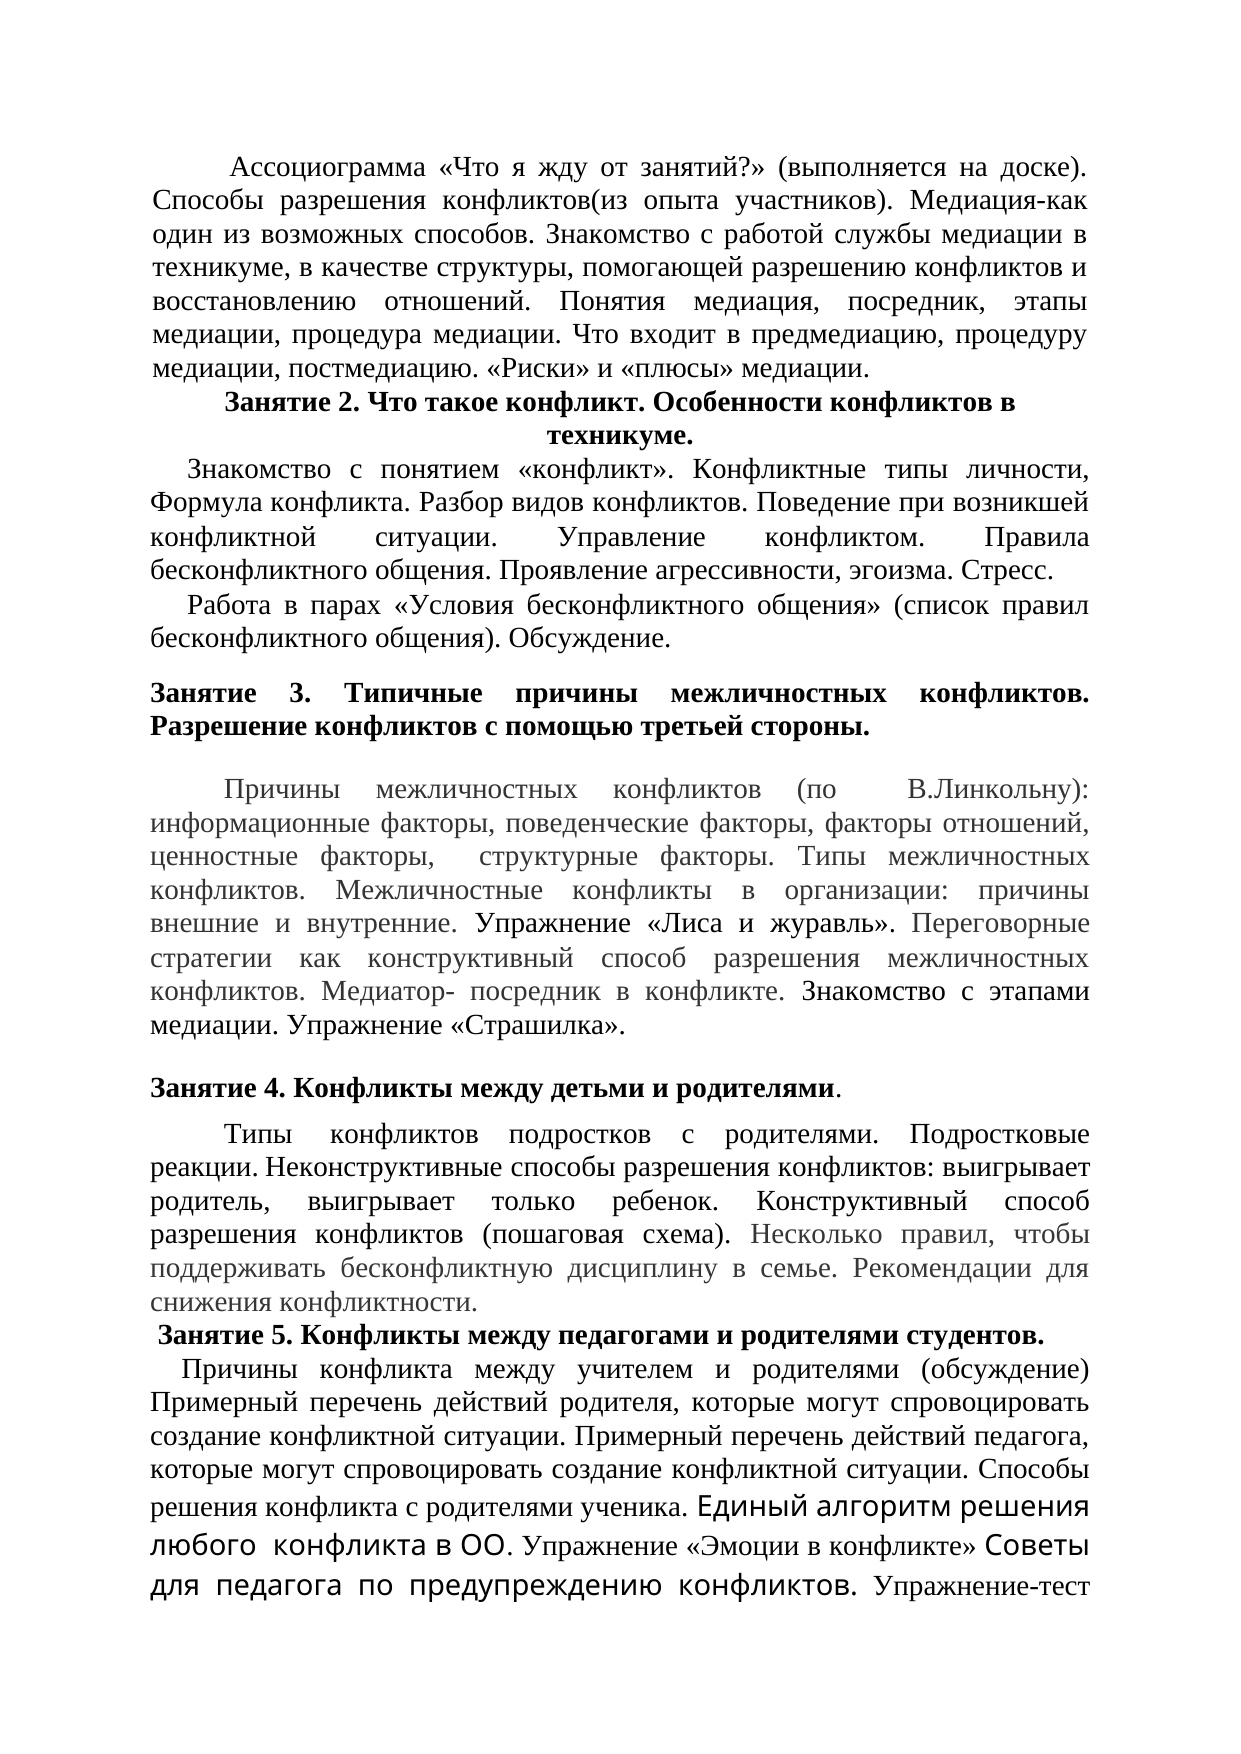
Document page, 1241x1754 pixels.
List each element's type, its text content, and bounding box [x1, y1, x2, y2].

text Знакомство с понятием «конфликт». Конфликтные типы личности, Формула конфликта. Разбор видов конфликтов. Поведение при возникшей конфликтной ситуации. Управление конфликтом. Правила бесконфликтного общения. Проявление агрессивности, эгоизма. Стресс. [150, 451, 1090, 587]
text Ассоциограмма «Что я жду от занятий?» (выполняется на доске). Способы разрешения конфликтов(из опыта участников). Медиация-как один из возможных способов. Знакомство с работой службы медиации в техникуме, в качестве структуры, помогающей разрешению конфликтов и восстановлению отношений. Понятия медиация, посредник, этапы медиации, процедура медиации. Что входит в предмедиацию, процедуру медиации, постмедиацию. «Риски» и «плюсы» медиации. [152, 149, 1088, 384]
list Занятие 3. Типичные причины межличностных конфликтов. Разрешение конфликтов с помощью третьей стороны. [150, 675, 1090, 742]
text Занятие 5. Конфликты между педагогами и родителями студентов. [150, 1317, 1090, 1351]
text Типы конфликтов подростков с родителями. Подростковые реакции. Неконструктивные способы разрешения конфликтов: выигрывает родитель, выигрывает только ребенок. Конструктивный способ разрешения конфликтов (пошаговая схема). Несколько правил, чтобы поддерживать бесконфликтную дисциплину в семье. Рекомендации для снижения конфликтности. [150, 1116, 1090, 1317]
text Работа в парах «Условия бесконфликтного общения» (список правил бесконфликтного общения). Обсуждение. [150, 587, 1090, 654]
text Причины межличностных конфликтов (по В.Линкольну): информационные факторы, поведенческие факторы, факторы отношений, ценностные факторы, структурные факторы. Типы межличностных конфликтов. Межличностные конфликты в организации: причины внешние и внутренние. Упражнение «Лиса и журавль». Переговорные стратегии как конструктивный способ разрешения межличностных конфликтов. Медиатор- посредник в конфликте. Знакомство с этапами медиации. Упражнение «Страшилка». [150, 771, 1090, 1041]
text Занятие 4. Конфликты между детьми и родителями. [150, 1070, 1090, 1103]
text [150, 1351, 1090, 1604]
text Занятие 2. Что такое конфликт. Особенности конфликтов в техникуме. [150, 384, 1090, 451]
